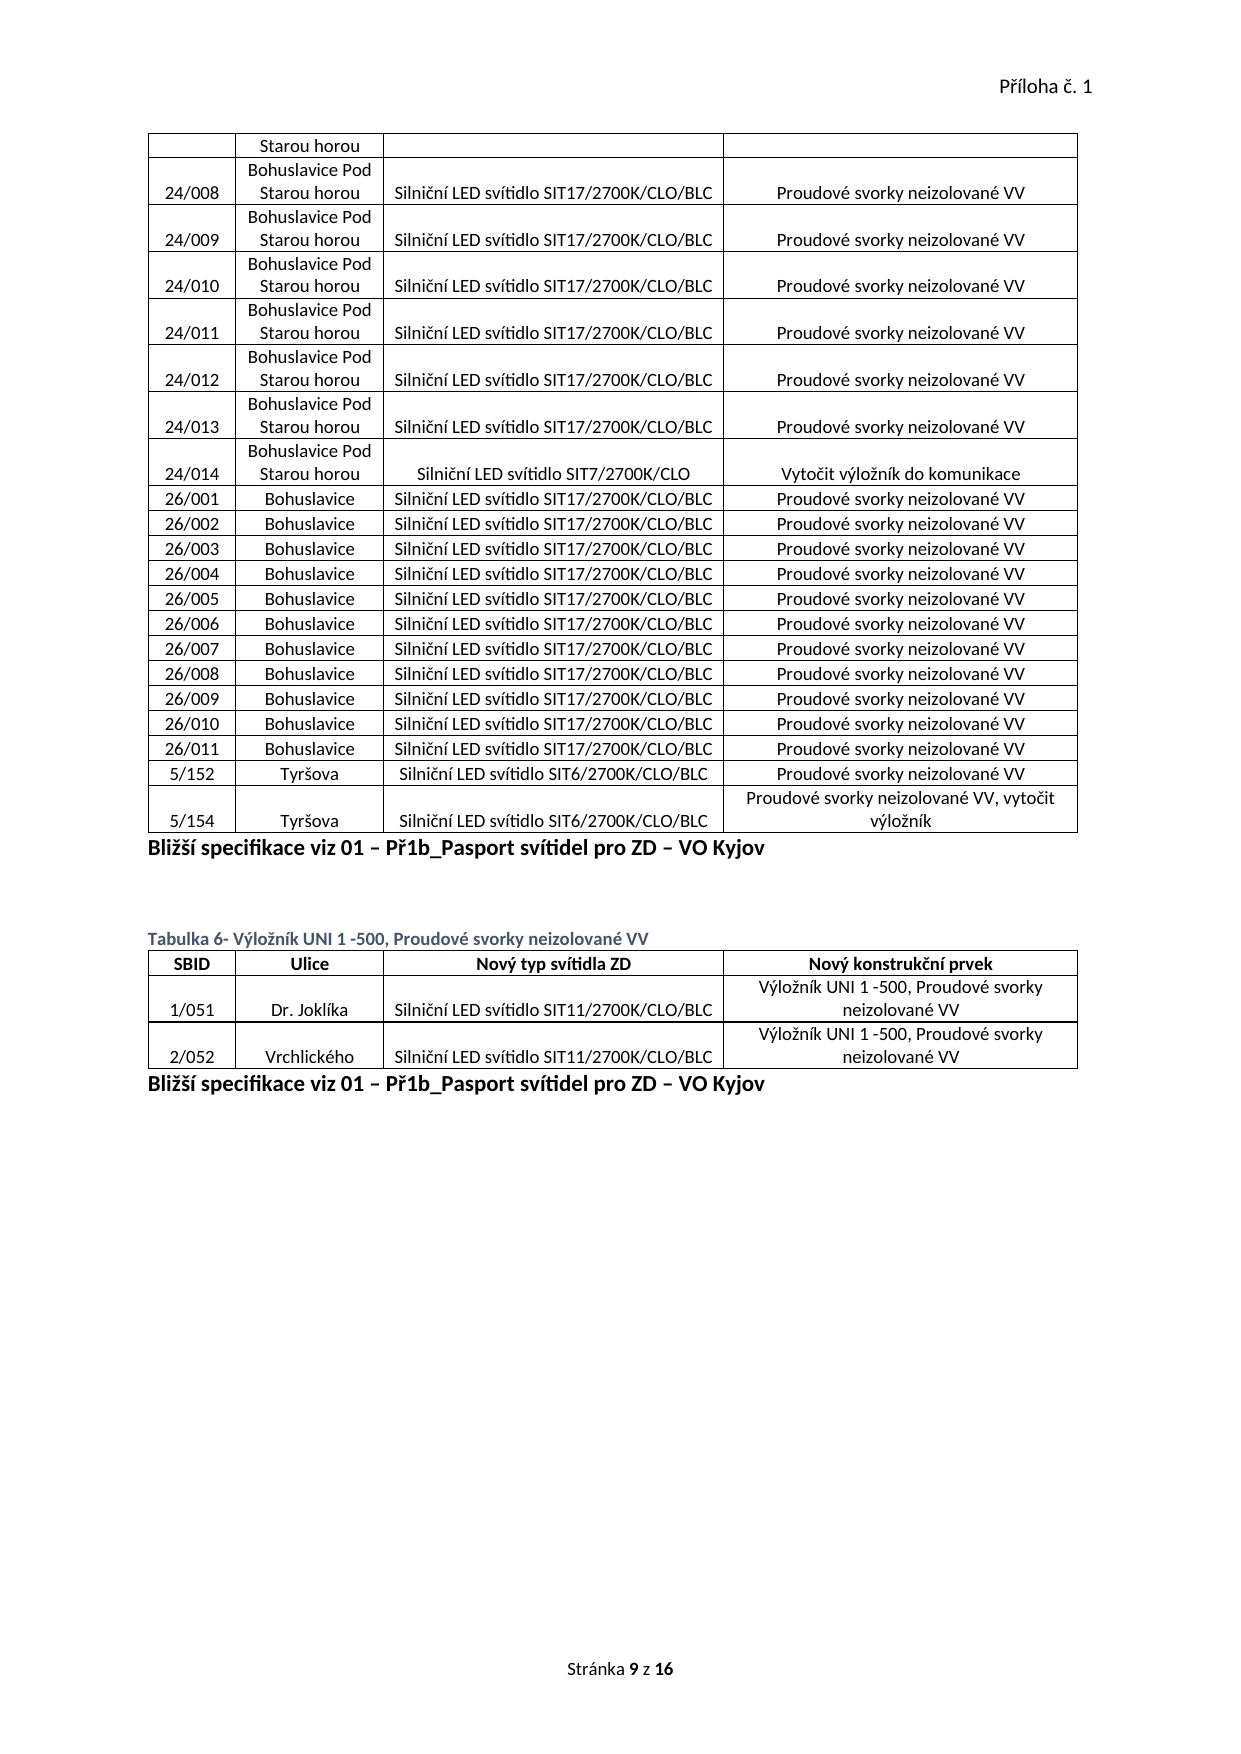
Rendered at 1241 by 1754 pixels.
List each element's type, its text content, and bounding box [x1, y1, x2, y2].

table_cell Silniční LED svítidlo SIT7/2700K/CLO [384, 439, 723, 485]
table_cell Proudové svorky neizolované VV [724, 536, 1077, 560]
table_cell Bohuslavice Pod Starou horou [236, 439, 383, 485]
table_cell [384, 134, 723, 157]
table_cell Proudové svorky neizolované VV [724, 736, 1077, 760]
table_cell Silniční LED svítidlo SIT17/2700K/CLO/BLC [384, 536, 723, 560]
table_cell Proudové svorky neizolované VV [724, 636, 1077, 660]
table_cell 26/002 [149, 511, 235, 535]
table_cell Proudové svorky neizolované VV [724, 661, 1077, 685]
table_cell Bohuslavice [236, 636, 383, 660]
table_cell Proudové svorky neizolované VV [724, 158, 1077, 204]
table_cell Proudové svorky neizolované VV [724, 205, 1077, 251]
table_cell Bohuslavice Pod Starou horou [236, 345, 383, 391]
table_cell Silniční LED svítidlo SIT17/2700K/CLO/BLC [384, 686, 723, 710]
table_cell 26/005 [149, 586, 235, 610]
table_cell 26/003 [149, 536, 235, 560]
table_cell Silniční LED svítidlo SIT17/2700K/CLO/BLC [384, 205, 723, 251]
table_cell 24/011 [149, 299, 235, 344]
table_cell 24/010 [149, 252, 235, 297]
table_cell Bohuslavice Pod Starou horou [236, 299, 383, 344]
table_cell Silniční LED svítidlo SIT17/2700K/CLO/BLC [384, 711, 723, 735]
table_cell Silniční LED svítidlo SIT17/2700K/CLO/BLC [384, 299, 723, 344]
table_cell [236, 134, 383, 157]
table_cell 26/009 [149, 686, 235, 710]
table_cell Bohuslavice [236, 711, 383, 735]
table_cell Tyršova [236, 761, 383, 785]
table_cell Proudové svorky neizolované VV [724, 252, 1077, 297]
table_cell Bohuslavice [236, 661, 383, 685]
table_cell Vytočit výložník do komunikace [724, 439, 1077, 485]
table_cell Silniční LED svítidlo SIT17/2700K/CLO/BLC [384, 345, 723, 391]
table_cell Silniční LED svítidlo SIT17/2700K/CLO/BLC [384, 586, 723, 610]
table_cell Proudové svorky neizolované VV [724, 761, 1077, 785]
table_cell 26/001 [149, 486, 235, 510]
table_header Ulice [236, 951, 383, 974]
table_cell Bohuslavice [236, 511, 383, 535]
table_cell Bohuslavice [236, 486, 383, 510]
table_header Nový typ svítidla ZD [384, 951, 723, 974]
table_cell Silniční LED svítidlo SIT17/2700K/CLO/BLC [384, 661, 723, 685]
table_cell Proudové svorky neizolované VV [724, 486, 1077, 510]
table_cell 26/010 [149, 711, 235, 735]
table_cell Bohuslavice [236, 686, 383, 710]
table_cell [724, 134, 1077, 157]
table_cell 26/011 [149, 736, 235, 760]
table_cell Bohuslavice [236, 536, 383, 560]
table_cell Silniční LED svítidlo SIT11/2700K/CLO/BLC [384, 976, 723, 1021]
table_cell 24/009 [149, 205, 235, 251]
table_cell Tyršova [236, 786, 383, 832]
table_cell Proudové svorky neizolované VV [724, 392, 1077, 438]
table_cell Výložník UNI 1 -500, Proudové svorky neizolované VV [724, 1023, 1077, 1068]
table_cell Silniční LED svítidlo SIT17/2700K/CLO/BLC [384, 511, 723, 535]
table_cell 24/008 [149, 158, 235, 204]
text Bližší specifikace viz 01 – Př1b_Pasport svítidel pro ZD – VO Kyjov [148, 1069, 1093, 1097]
text Tabulka 6- Výložník UNI 1 -500, Proudové svorky neizolované VV [148, 927, 1093, 949]
table_cell Proudové svorky neizolované VV [724, 711, 1077, 735]
table_cell Bohuslavice Pod Starou horou [236, 205, 383, 251]
table_cell Silniční LED svítidlo SIT17/2700K/CLO/BLC [384, 561, 723, 585]
table_cell 26/007 [149, 636, 235, 660]
table_cell Bohuslavice [236, 611, 383, 635]
table_cell 24/012 [149, 345, 235, 391]
table_cell Silniční LED svítidlo SIT17/2700K/CLO/BLC [384, 736, 723, 760]
table_cell Bohuslavice [236, 736, 383, 760]
table_cell Bohuslavice Pod Starou horou [236, 392, 383, 438]
table_cell Proudové svorky neizolované VV [724, 611, 1077, 635]
table_cell Proudové svorky neizolované VV [724, 299, 1077, 344]
table_cell 1/051 [149, 976, 235, 1021]
text Bližší specifikace viz 01 – Př1b_Pasport svítidel pro ZD – VO Kyjov [148, 833, 1093, 861]
table_cell Silniční LED svítidlo SIT17/2700K/CLO/BLC [384, 636, 723, 660]
table_cell Proudové svorky neizolované VV [724, 511, 1077, 535]
table_cell 5/152 [149, 761, 235, 785]
table_cell Proudové svorky neizolované VV [724, 686, 1077, 710]
table_cell Bohuslavice [236, 561, 383, 585]
table_header Nový konstrukční prvek [724, 951, 1077, 974]
table_cell 24/013 [149, 392, 235, 438]
table_cell Proudové svorky neizolované VV [724, 345, 1077, 391]
table_cell Výložník UNI 1 -500, Proudové svorky neizolované VV [724, 976, 1077, 1021]
table_cell Dr. Joklíka [236, 976, 383, 1021]
table_cell 26/004 [149, 561, 235, 585]
table_cell 24/014 [149, 439, 235, 485]
table_cell Proudové svorky neizolované VV, vytočit výložník [724, 786, 1077, 832]
table_cell Silniční LED svítidlo SIT17/2700K/CLO/BLC [384, 252, 723, 297]
table_cell Bohuslavice Pod Starou horou [236, 158, 383, 204]
table_cell Proudové svorky neizolované VV [724, 586, 1077, 610]
table_cell 24/007 [149, 134, 235, 157]
table_cell 26/008 [149, 661, 235, 685]
table_cell 5/154 [149, 786, 235, 832]
table_cell 26/006 [149, 611, 235, 635]
table_cell 2/052 [149, 1023, 235, 1068]
table_cell Bohuslavice [236, 586, 383, 610]
table_cell Silniční LED svítidlo SIT6/2700K/CLO/BLC [384, 786, 723, 832]
table_cell Silniční LED svítidlo SIT17/2700K/CLO/BLC [384, 392, 723, 438]
table_cell Silniční LED svítidlo SIT11/2700K/CLO/BLC [384, 1023, 723, 1068]
table_cell Vrchlického [236, 1023, 383, 1068]
table_cell Silniční LED svítidlo SIT17/2700K/CLO/BLC [384, 611, 723, 635]
table_cell Silniční LED svítidlo SIT17/2700K/CLO/BLC [384, 486, 723, 510]
table_cell Bohuslavice Pod Starou horou [236, 252, 383, 297]
table_cell Proudové svorky neizolované VV [724, 561, 1077, 585]
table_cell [384, 158, 723, 204]
table_header SBID [149, 951, 235, 974]
table_cell Silniční LED svítidlo SIT6/2700K/CLO/BLC [384, 761, 723, 785]
